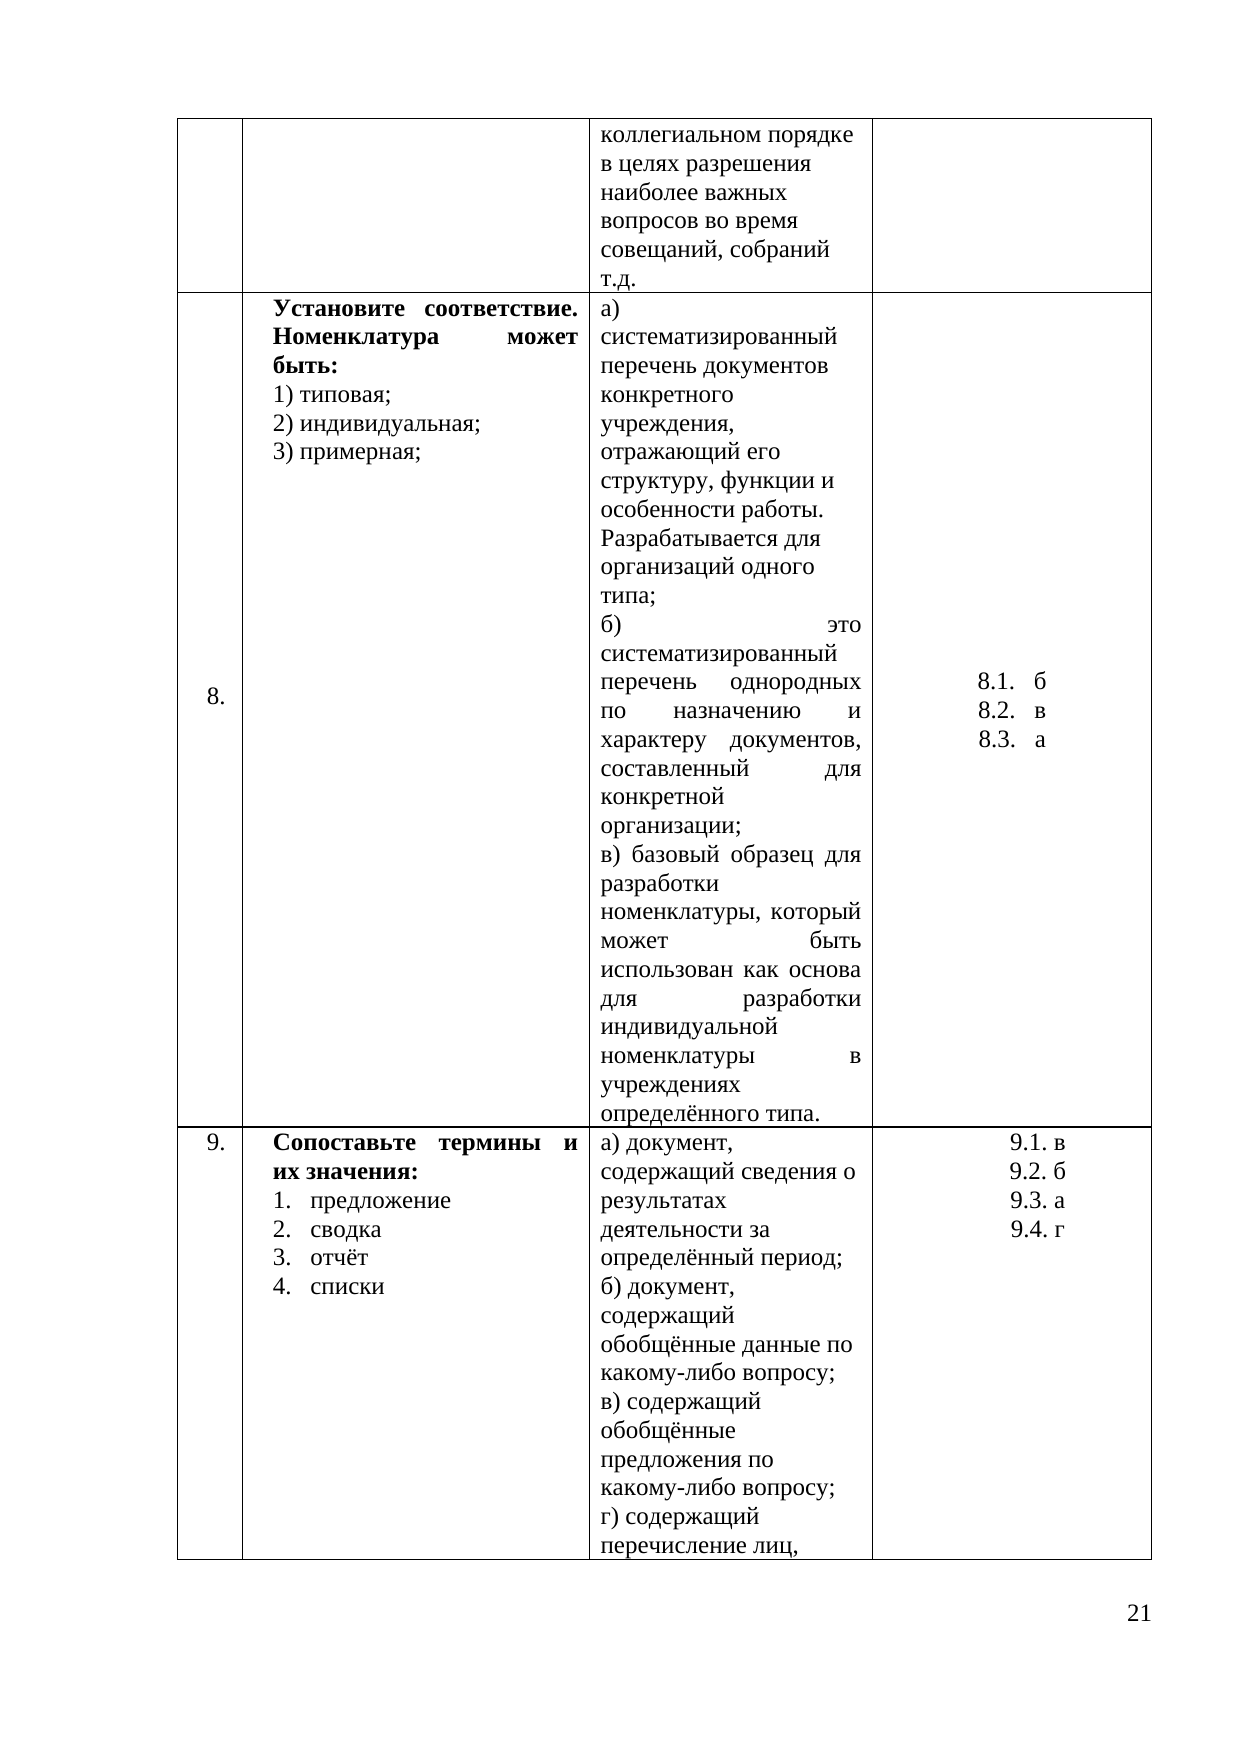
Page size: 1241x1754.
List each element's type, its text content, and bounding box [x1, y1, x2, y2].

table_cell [590, 119, 872, 292]
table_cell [590, 1128, 872, 1559]
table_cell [873, 119, 1151, 292]
table_cell а) систематизированный перечень документов конкретного учреждения, отражающий его структуру, функции и особенности работы. Разрабатывается для организаций одного типа; б) это систематизированный перечень однородных по назначению и характеру документов, составленный для конкретной организации; в) базовый образец для разработки номенклатуры, который может быть использован как основа для разработки индивидуальной номенклатуры в учреждениях определённого типа. [590, 293, 872, 1126]
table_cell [243, 1128, 589, 1559]
table_cell [178, 119, 242, 292]
table_cell [178, 1128, 242, 1559]
table_cell 8.1. б 8.2. в 8.3. а [873, 293, 1151, 1126]
table_cell [178, 293, 242, 1126]
table_cell Установите соответствие. Номенклатура может быть: 1) типовая; 2) индивидуальная; 3) примерная; [243, 293, 589, 1126]
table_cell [873, 1128, 1151, 1559]
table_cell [243, 119, 589, 292]
